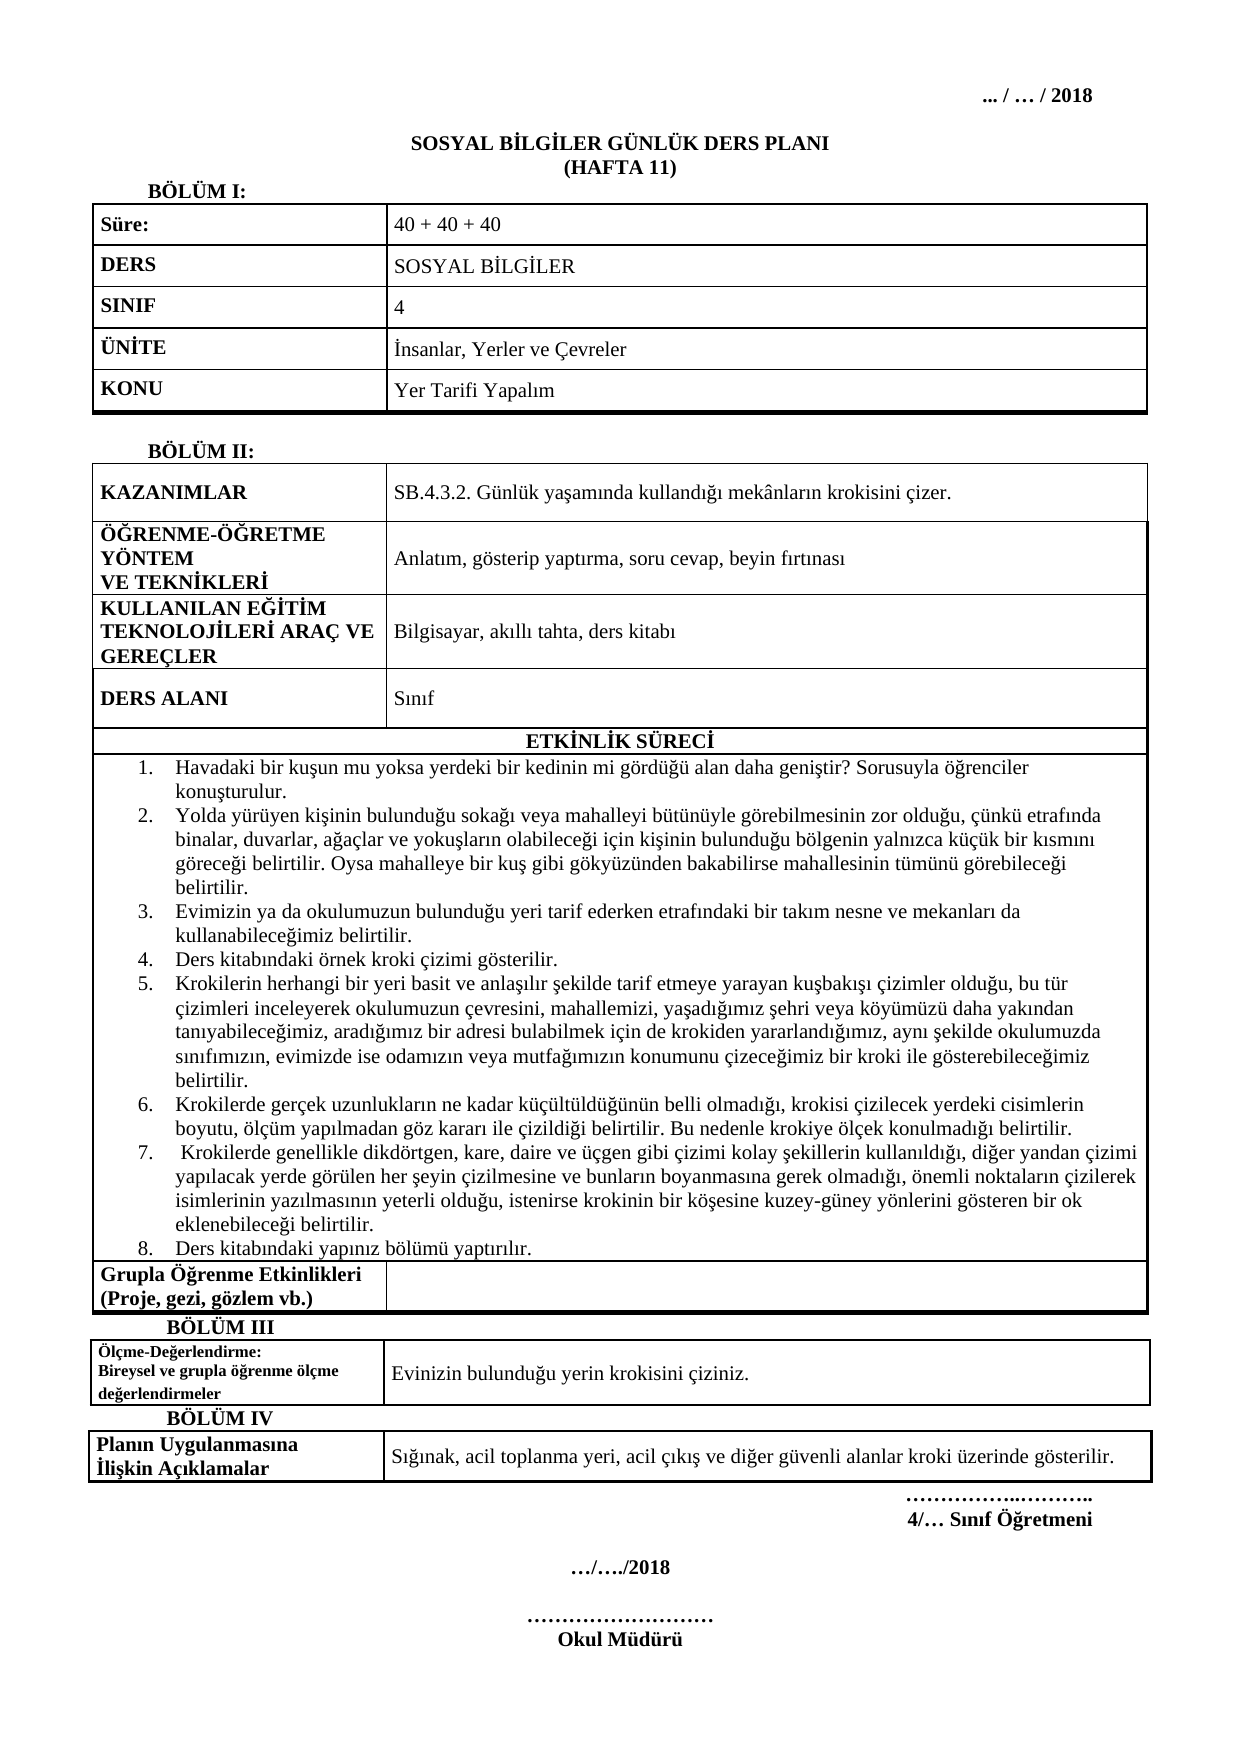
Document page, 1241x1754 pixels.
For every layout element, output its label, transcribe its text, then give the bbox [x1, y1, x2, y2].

table_header Sığınak, acil toplanma yeri, acil çıkış ve diğer güvenli alanlar kroki üzerinde gösterilir. [385, 1432, 1150, 1480]
table_cell Havadaki bir kuşun mu yoksa yerdeki bir kedinin mi gördüğü alan daha geniştir? Sorusuyla öğrenciler konuşturulur. Yolda yürüyen kişinin bulunduğu sokağı veya mahalleyi bütünüyle görebilmesinin zor olduğu, çünkü etrafında binalar, duvarlar, ağaçlar ve yokuşların olabileceği için kişinin bulunduğu bölgenin yalnızca küçük bir kısmını göreceği belirtilir. Oysa mahalleye bir kuş gibi gökyüzünden bakabilirse mahallesinin tümünü görebileceği belirtilir. Evimizin ya da okulumuzun bulunduğu yeri tarif ederken etrafındaki bir takım nesne ve mekanları da kullanabileceğimiz belirtilir. Ders kitabındaki örnek kroki çizimi gösterilir. Krokilerin herhangi bir yeri basit ve anlaşılır şekilde tarif etmeye yarayan kuşbakışı çizimler olduğu, bu tür çizimleri inceleyerek okulumuzun çevresini, mahallemizi, yaşadığımız şehri veya köyümüzü daha yakından tanıyabileceğimiz, aradığımız bir adresi bulabilmek için de krokiden yararlandığımız, aynı şekilde okulumuzda sınıfımızın, evimizde ise odamızın veya mutfağımızın konumunu çizeceğimiz bir kroki ile gösterebileceğimiz belirtilir. Krokilerde gerçek uzunlukların ne kadar küçültüldüğünün belli olmadığı, krokisi çizilecek yerdeki cisimlerin boyutu, ölçüm yapılmadan göz kararı ile çizildiği belirtilir. Bu nedenle krokiye ölçek konulmadığı belirtilir. Krokilerde genellikle dikdörtgen, kare, daire ve üçgen gibi çizimi kolay şekillerin kullanıldığı, diğer yandan çizimi yapılacak yerde görülen her şeyin çizilmesine ve bunların boyanmasına gerek olmadığı, önemli noktaların çizilerek isimlerinin yazılmasının yeterli olduğu, istenirse krokinin bir köşesine kuzey-güney yönlerini gösteren bir ok eklenebileceği belirtilir. Ders kitabındaki yapınız bölümü yaptırılır. [94, 755, 1146, 1260]
text (HAFTA 11) [148, 155, 1092, 179]
text …/…./2018 [148, 1554, 1092, 1579]
text BÖLÜM I: [148, 179, 1092, 203]
table_cell KONU [94, 370, 386, 410]
table_cell DERS ALANI [94, 669, 386, 727]
subtitle BÖLÜM IV [148, 1406, 1092, 1430]
table_cell İnsanlar, Yerler ve Çevreler [388, 329, 1146, 368]
subtitle BÖLÜM III [148, 1315, 1092, 1339]
text Okul Müdürü [148, 1627, 1092, 1651]
table_cell Sınıf [387, 669, 1146, 727]
table_cell SINIF [94, 287, 386, 327]
table_cell Yer Tarifi Yapalım [388, 370, 1146, 410]
table_header Planın Uygulanmasına İlişkin Açıklamalar [90, 1432, 383, 1480]
text 4/… Sınıf Öğretmeni [148, 1506, 1092, 1531]
table_cell 4 [388, 287, 1146, 327]
table_header 40 + 40 + 40 [388, 205, 1146, 244]
table_header SB.4.3.2. Günlük yaşamında kullandığı mekânların krokisini çizer. [387, 464, 1147, 521]
table_cell Bilgisayar, akıllı tahta, ders kitabı [387, 595, 1146, 668]
text BÖLÜM II: [148, 438, 1092, 463]
table_cell DERS [94, 246, 386, 286]
table_cell ÖĞRENME-ÖĞRETME YÖNTEM VE TEKNİKLERİ [93, 522, 386, 594]
text ... / … / 2018 [148, 83, 1092, 107]
text ……………………… [148, 1603, 1092, 1627]
table_header Evinizin bulunduğu yerin krokisini çiziniz. [385, 1341, 1149, 1404]
table_header Süre: [94, 205, 386, 244]
table_cell ETKİNLİK SÜRECİ [94, 729, 1146, 753]
table_header KAZANIMLAR [93, 464, 386, 521]
table_cell ÜNİTE [94, 329, 386, 368]
table_cell [387, 1262, 1146, 1310]
text ……………..……….. [148, 1483, 1092, 1506]
table_cell Grupla Öğrenme Etkinlikleri (Proje, gezi, gözlem vb.) [94, 1262, 386, 1310]
table_cell KULLANILAN EĞİTİM TEKNOLOJİLERİ ARAÇ VE GEREÇLER [93, 595, 386, 668]
table_header Ölçme-Değerlendirme: Bireysel ve grupla öğrenme ölçme değerlendirmeler [92, 1341, 383, 1404]
text SOSYAL BİLGİLER GÜNLÜK DERS PLANI [148, 131, 1092, 155]
table_cell Anlatım, gösterip yaptırma, soru cevap, beyin fırtınası [387, 522, 1146, 594]
table_cell SOSYAL BİLGİLER [388, 246, 1146, 286]
